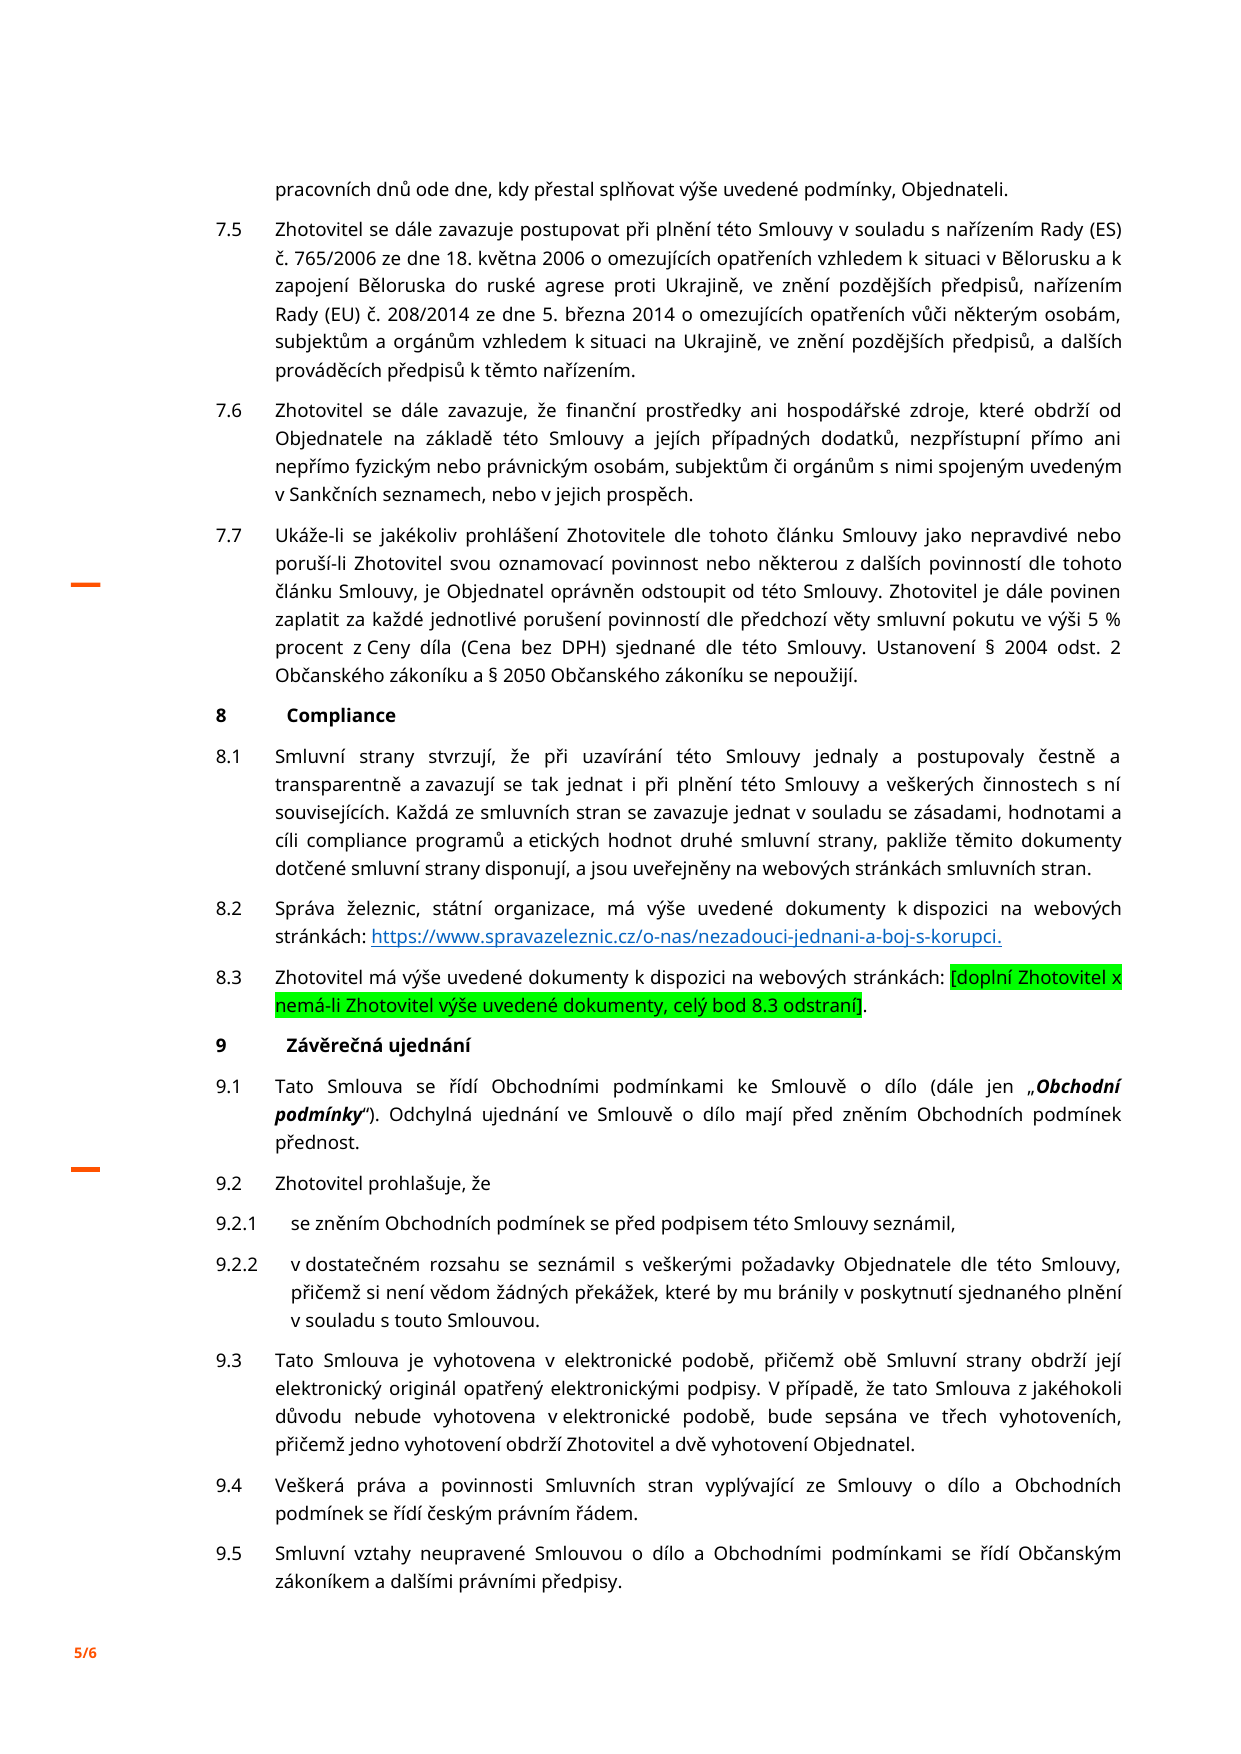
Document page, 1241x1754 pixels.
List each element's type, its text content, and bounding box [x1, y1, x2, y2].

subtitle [216, 176, 1122, 202]
subtitle Zhotovitel se dále zavazuje, že finanční prostředky ani hospodářské zdroje, které obdrží od Objednatele na základě této Smlouvy a jejích případných dodatků, nezpřístupní přímo ani nepřímo fyzickým nebo právnickým osobám, subjektům či orgánům s nimi spojeným uvedeným v Sankčních seznamech, nebo v jejich prospěch. [216, 397, 1122, 507]
subtitle Tato Smlouva je vyhotovena v elektronické podobě, přičemž obě Smluvní strany obdrží její elektronický originál opatřený elektronickými podpisy. V případě, že tato Smlouva z jakéhokoli důvodu nebude vyhotovena v elektronické podobě, bude sepsána ve třech vyhotoveních, přičemž jedno vyhotovení obdrží Zhotovitel a dvě vyhotovení Objednatel. [216, 1347, 1122, 1457]
subtitle Tato Smlouva se řídí Obchodními podmínkami ke Smlouvě o dílo (dále jen „Obchodní podmínky“). Odchylná ujednání ve Smlouvě o dílo mají před zněním Obchodních podmínek přednost. [216, 1073, 1122, 1155]
subtitle Ukáže-li se jakékoliv prohlášení Zhotovitele dle tohoto článku Smlouvy jako nepravdivé nebo poruší-li Zhotovitel svou oznamovací povinnost nebo některou z dalších povinností dle tohoto článku Smlouvy, je Objednatel oprávněn odstoupit od této Smlouvy. Zhotovitel je dále povinen zaplatit za každé jednotlivé porušení povinností dle předchozí věty smluvní pokutu ve výši 5 % procent z Ceny díla (Cena bez DPH) sjednané dle této Smlouvy. Ustanovení § 2004 odst. 2 Občanského zákoníku a § 2050 Občanského zákoníku se nepoužijí. [216, 522, 1122, 688]
subtitle se zněním Obchodních podmínek se před podpisem této Smlouvy seznámil, [216, 1210, 1122, 1236]
subtitle Zhotovitel se dále zavazuje postupovat při plnění této Smlouvy v souladu s nařízením Rady (ES) č. 765/2006 ze dne 18. května 2006 o omezujících opatřeních vzhledem k situaci v Bělorusku a k zapojení Běloruska do ruské agrese proti Ukrajině, ve znění pozdějších předpisů, nařízením Rady (EU) č. 208/2014 ze dne 5. března 2014 o omezujících opatřeních vůči některým osobám, subjektům a orgánům vzhledem k situaci na Ukrajině, ve znění pozdějších předpisů, a dalších prováděcích předpisů k těmto nařízením. [216, 217, 1122, 382]
subtitle Zhotovitel má výše uvedené dokumenty k dispozici na webových stránkách: [doplní Zhotovitel x nemá-li Zhotovitel výše uvedené dokumenty, celý bod 8.3 odstraní]. [216, 964, 1122, 1018]
subtitle Veškerá práva a povinnosti Smluvních stran vyplývající ze Smlouvy o dílo a Obchodních podmínek se řídí českým právním řádem. [216, 1472, 1122, 1526]
subtitle Správa železnic, státní organizace, má výše uvedené dokumenty k dispozici na webových stránkách: https://www.spravazeleznic.cz/o-nas/nezadouci-jednani-a-boj-s-korupci. [216, 896, 1122, 949]
subtitle v dostatečném rozsahu se seznámil s veškerými požadavky Objednatele dle této Smlouvy, přičemž si není vědom žádných překážek, které by mu bránily v poskytnutí sjednaného plnění v souladu s touto Smlouvou. [216, 1251, 1122, 1332]
subtitle Smluvní strany stvrzují, že při uzavírání této Smlouvy jednaly a postupovaly čestně a transparentně a zavazují se tak jednat i při plnění této Smlouvy a veškerých činnostech s ní souvisejících. Každá ze smluvních stran se zavazuje jednat v souladu se zásadami, hodnotami a cíli compliance programů a etických hodnot druhé smluvní strany, pakliže těmito dokumenty dotčené smluvní strany disponují, a jsou uveřejněny na webových stránkách smluvních stran. [216, 743, 1122, 881]
subtitle Zhotovitel prohlašuje, že [216, 1170, 1122, 1195]
subtitle Smluvní vztahy neupravené Smlouvou o dílo a Obchodními podmínkami se řídí Občanským zákoníkem a dalšími právními předpisy. [216, 1541, 1122, 1594]
subtitle Compliance [216, 703, 1122, 728]
subtitle Závěrečná ujednání [216, 1033, 1122, 1058]
